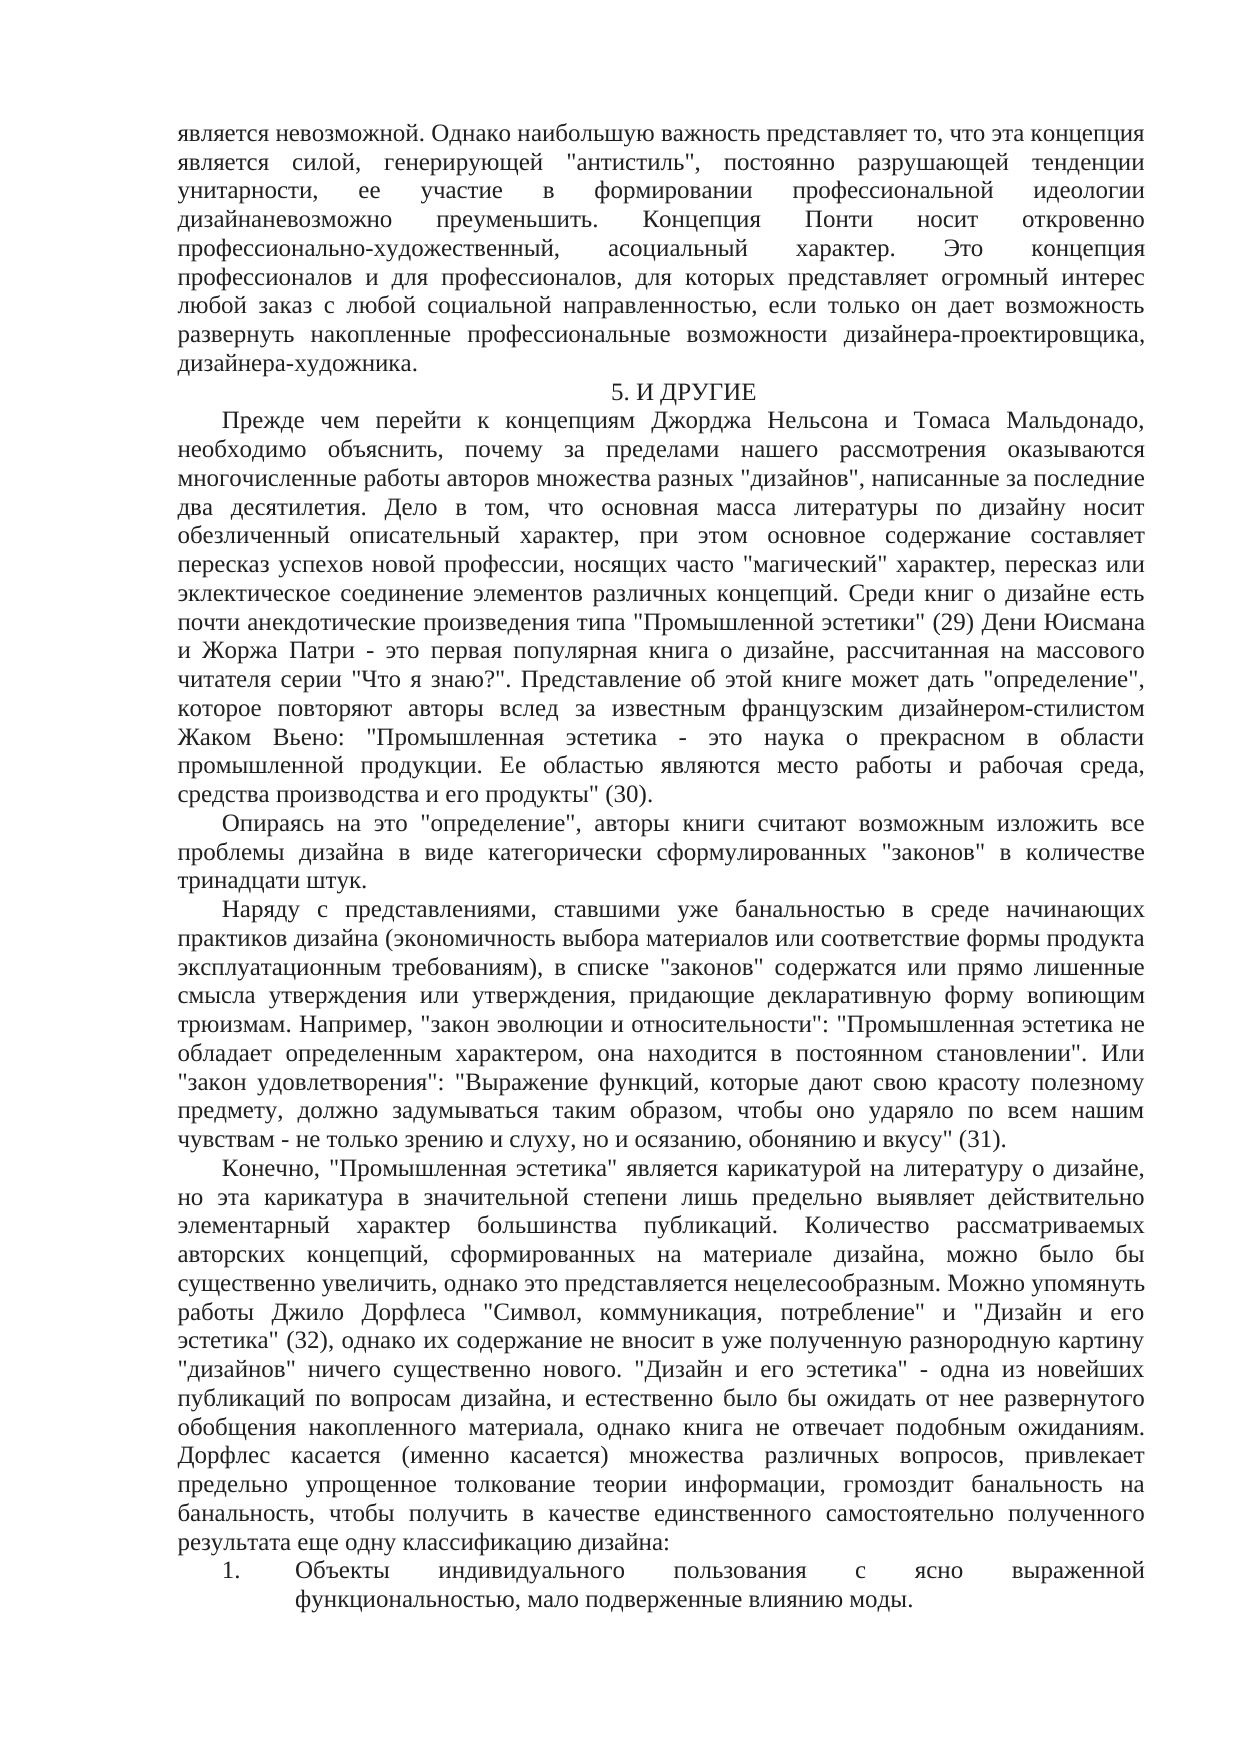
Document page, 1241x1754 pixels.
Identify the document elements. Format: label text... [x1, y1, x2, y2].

text 5. И ДРУГИЕ [177, 377, 1146, 406]
text Опираясь на это "определение", авторы книги считают возможным изложить все проблемы дизайна в виде категорически сформулированных "законов" в количестве тринадцати штук. [177, 808, 1146, 894]
text Наряду с представлениями, ставшими уже банальностью в среде начинающих практиков дизайна (экономичность выбора материалов или соответствие формы продукта эксплуатационным требованиям), в списке "законов" содержатся или прямо лишенные смысла утверждения или утверждения, придающие декларативную форму вопиющим трюизмам. Например, "закон эволюции и относительности": "Промышленная эстетика не обладает определенным характером, она находится в постоянном становлении". Или "закон удовлетворения": "Выражение функций, которые дают свою красоту полезному предмету, должно задумываться таким образом, чтобы оно ударяло по всем нашим чувствам - не только зрению и слуху, но и осязанию, обонянию и вкусу" (31). [177, 894, 1146, 1153]
text Конечно, "Промышленная эстетика" является карикатурой на литературу о дизайне, но эта карикатура в значительной степени лишь предельно выявляет действительно элементарный характер большинства публикаций. Количество рассматриваемых авторских концепций, сформированных на материале дизайна, можно было бы существенно увеличить, однако это представляется нецелесообразным. Можно упомянуть работы Джило Дорфлеса "Символ, коммуникация, потребление" и "Дизайн и его эстетика" (32), однако их содержание не вносит в уже полученную разнородную картину "дизайнов" ничего существенно нового. "Дизайн и его эстетика" - одна из новейших публикаций по вопросам дизайна, и естественно было бы ожидать от нее развернутого обобщения накопленного материала, однако книга не отвечает подобным ожиданиям. Дорфлес касается (именно касается) множества различных вопросов, привлекает предельно упрощенное толкование теории информации, громоздит банальность на банальность, чтобы получить в качестве единственного самостоятельно полученного результата еще одну классификацию дизайна: [177, 1153, 1146, 1556]
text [177, 118, 1146, 377]
text Прежде чем перейти к концепциям Джорджа Нельсона и Томаса Мальдонадо, необходимо объяснить, почему за пределами нашего рассмотрения оказываются многочисленные работы авторов множества разных "дизайнов", написанные за последние два десятилетия. Дело в том, что основная масса литературы по дизайну носит обезличенный описательный характер, при этом основное содержание составляет пересказ успехов новой профессии, носящих часто "магический" характер, пересказ или эклектическое соединение элементов различных концепций. Среди книг о дизайне есть почти анекдотические произведения типа "Промышленной эстетики" (29) Дени Юисмана и Жоржа Патри - это первая популярная книга о дизайне, рассчитанная на массового читателя серии "Что я знаю?". Представление об этой книге может дать "определение", которое повторяют авторы вслед за известным французским дизайнером-стилистом Жаком Вьено: "Промышленная эстетика - это наука о прекрасном в области промышленной продукции. Ее областью являются место работы и рабочая среда, средства производства и его продукты" (30). [177, 406, 1146, 808]
list Объекты индивидуального пользования с ясно выраженной функциональностью, мало подверженные влиянию моды. [222, 1556, 1146, 1613]
